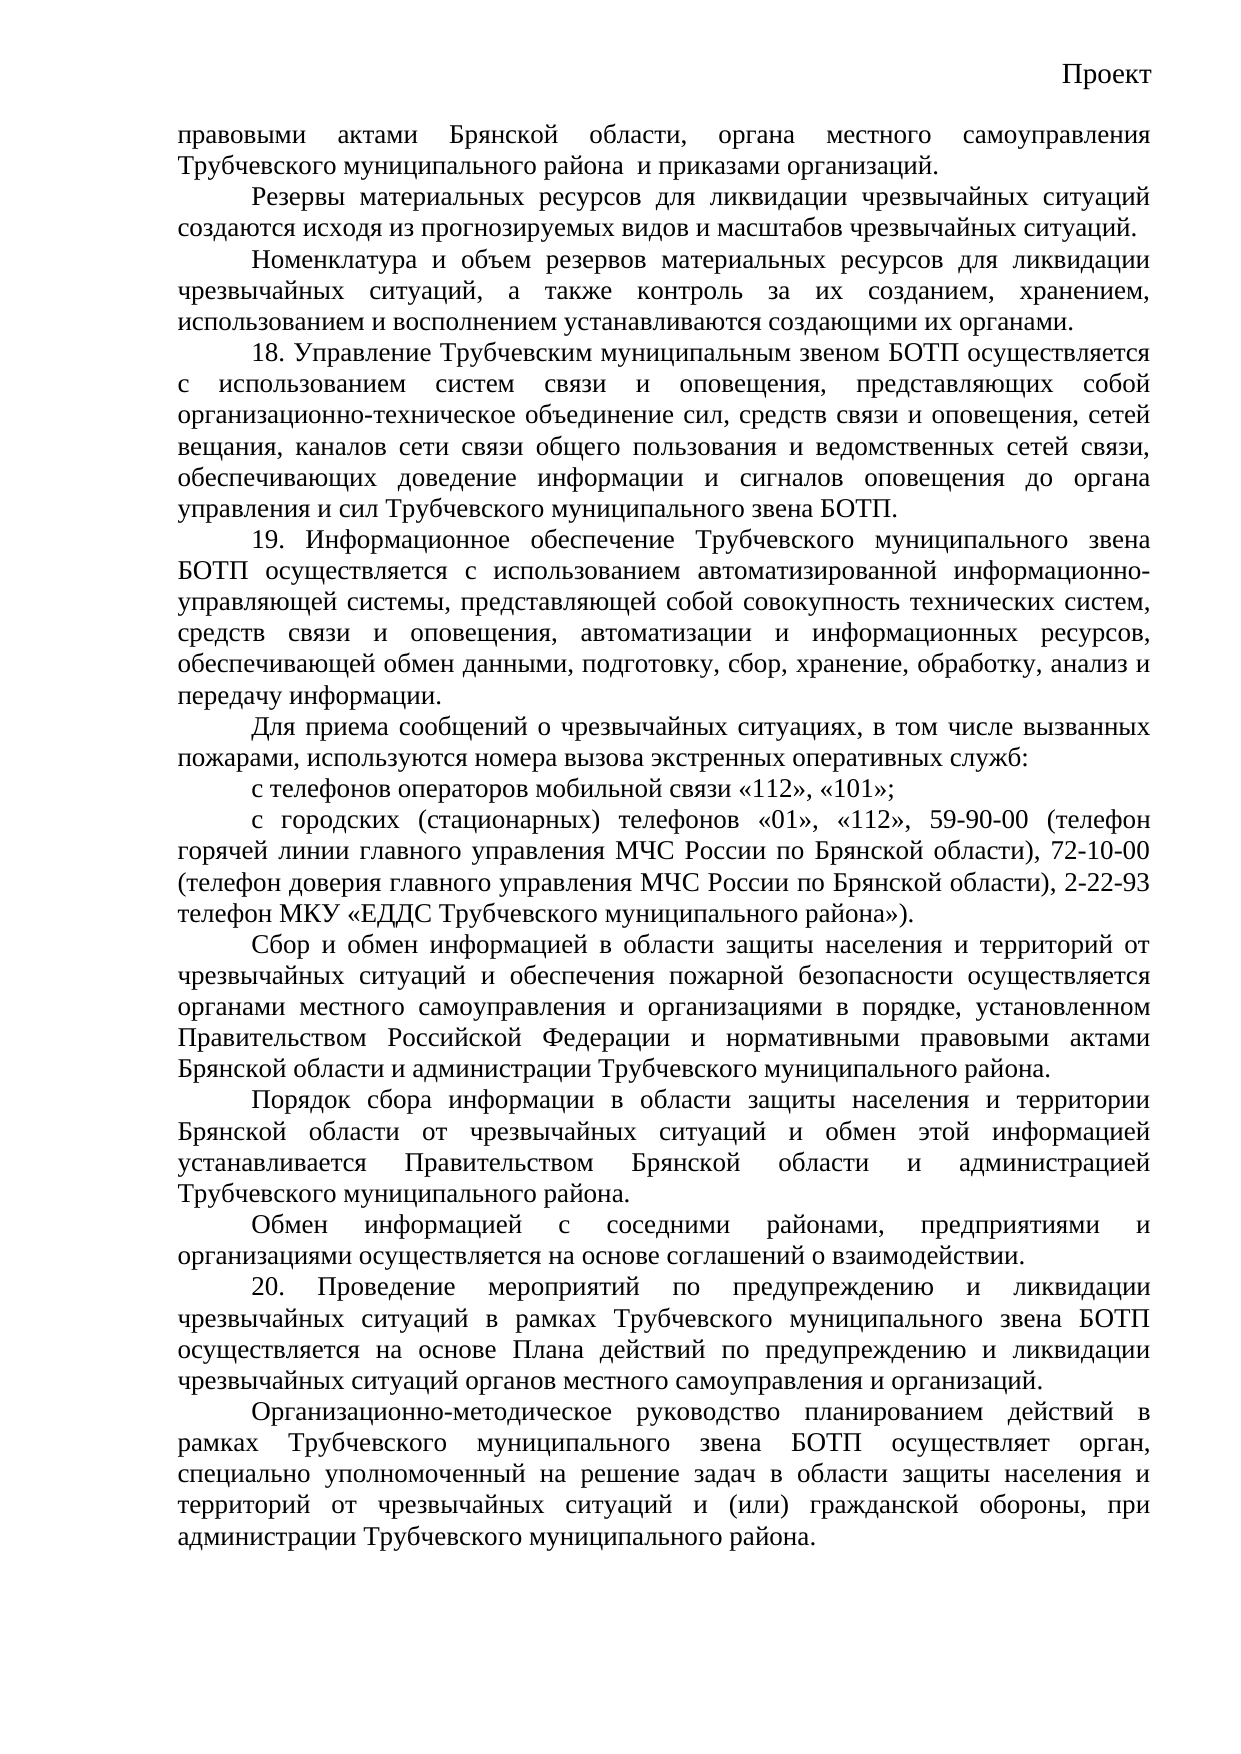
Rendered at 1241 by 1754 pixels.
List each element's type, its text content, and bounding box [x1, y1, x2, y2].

text Организационно-методическое руководство планированием действий в рамках Трубчевского муниципального звена БОТП осуществляет орган, специально уполномоченный на решение задач в области защиты населения и территорий от чрезвычайных ситуаций и (или) гражданской обороны, при администрации Трубчевского муниципального района. [177, 1395, 1152, 1551]
text Обмен информацией с соседними районами, предприятиями и организациями осуществляется на основе соглашений о взаимодействии. [177, 1208, 1152, 1271]
text Резервы материальных ресурсов для ликвидации чрезвычайных ситуаций создаются исходя из прогнозируемых видов и масштабов чрезвычайных ситуаций. [177, 180, 1152, 243]
text с городских (стационарных) телефонов «01», «112», 59-90-00 (телефон горячей линии главного управления МЧС России по Брянской области), 72-10-00 (телефон доверия главного управления МЧС России по Брянской области), 2-22-93 телефон МКУ «ЕДДС Трубчевского муниципального района»). [177, 803, 1152, 928]
text Номенклатура и объем резервов материальных ресурсов для ликвидации чрезвычайных ситуаций, а также контроль за их созданием, хранением, использованием и восполнением устанавливаются создающими их органами. [177, 243, 1152, 336]
text с телефонов операторов мобильной связи «112», «101»; [177, 772, 1152, 803]
text Сбор и обмен информацией в области защиты населения и территорий от чрезвычайных ситуаций и обеспечения пожарной безопасности осуществляется органами местного самоуправления и организациями в порядке, установленном Правительством Российской Федерации и нормативными правовыми актами Брянской области и администрации Трубчевского муниципального района. [177, 928, 1152, 1084]
text 19. Информационное обеспечение Трубчевского муниципального звена БОТП осуществляется с использованием автоматизированной информационно-управляющей системы, представляющей собой совокупность технических систем, средств связи и оповещения, автоматизации и информационных ресурсов, обеспечивающей обмен данными, подготовку, сбор, хранение, обработку, анализ и передачу информации. [177, 523, 1152, 710]
text Порядок сбора информации в области защиты населения и территории Брянской области от чрезвычайных ситуаций и обмен этой информацией устанавливается Правительством Брянской области и администрацией Трубчевского муниципального района. [177, 1084, 1152, 1208]
text 20. Проведение мероприятий по предупреждению и ликвидации чрезвычайных ситуаций в рамках Трубчевского муниципального звена БОТП осуществляется на основе Плана действий по предупреждению и ликвидации чрезвычайных ситуаций органов местного самоуправления и организаций. [177, 1271, 1152, 1395]
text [177, 118, 1152, 180]
text Для приема сообщений о чрезвычайных ситуациях, в том числе вызванных пожарами, используются номера вызова экстренных оперативных служб: [177, 710, 1152, 772]
text 18. Управление Трубчевским муниципальным звеном БОТП осуществляется с использованием систем связи и оповещения, представляющих собой организационно-техническое объединение сил, средств связи и оповещения, сетей вещания, каналов сети связи общего пользования и ведомственных сетей связи, обеспечивающих доведение информации и сигналов оповещения до органа управления и сил Трубчевского муниципального звена БОТП. [177, 336, 1152, 523]
